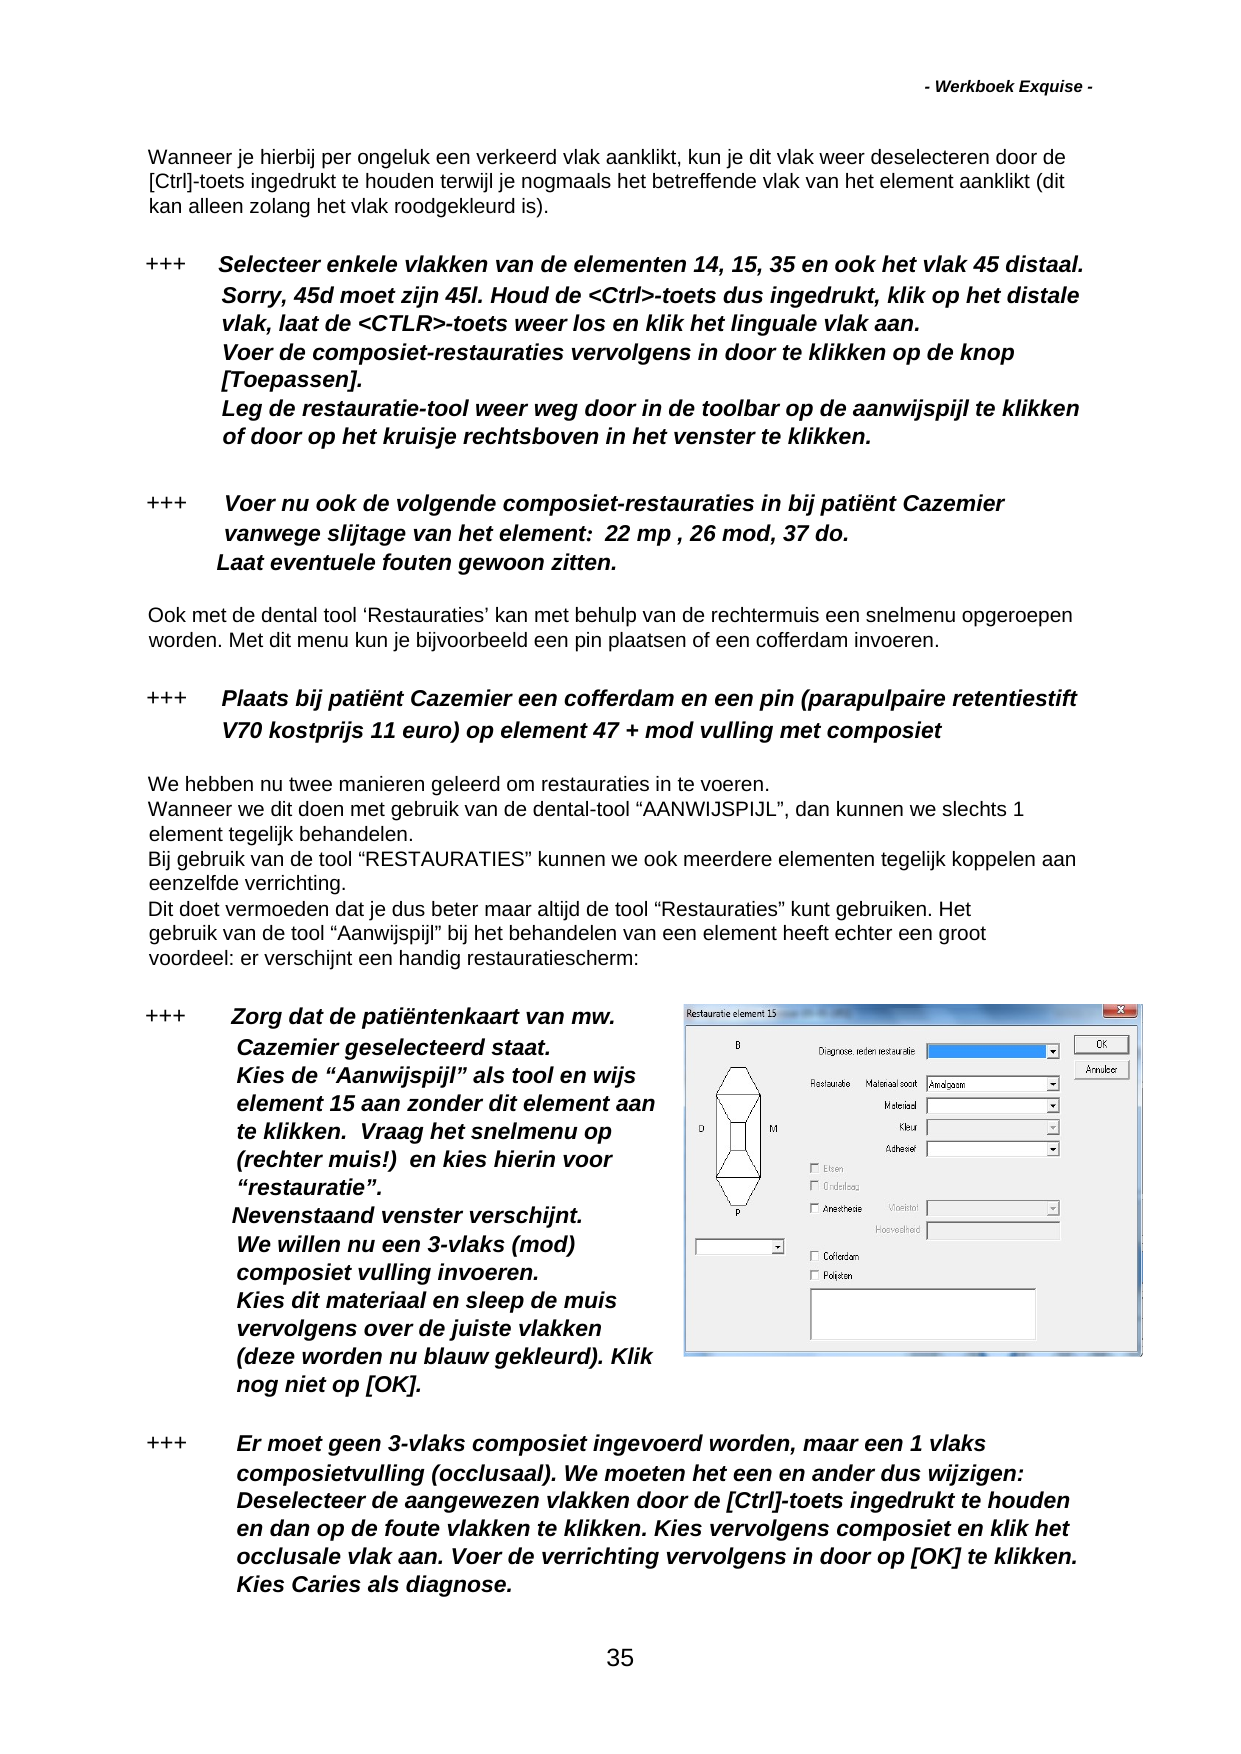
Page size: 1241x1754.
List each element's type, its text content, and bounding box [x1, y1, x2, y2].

text Kies dit materiaal en sleep de muis vervolgens over de juiste vlakken (deze worden nu blauw gekleurd). Klik nog niet op [OK]. [162, 1287, 1093, 1397]
text We hebben nu twee manieren geleerd om restauraties in te voeren. [148, 772, 1093, 796]
text Cazemier geselecteerd staat. [236, 1034, 683, 1060]
text Sorry, 45d moet zijn 45l. Houd de <Ctrl>-toets dus ingedrukt, klik op het distale vlak, laat de <CTLR>-toets weer los en klik het linguale vlak aan. [148, 282, 1093, 336]
picture [683, 1004, 1143, 1357]
text We willen nu een 3-vlaks (mod) composiet vulling invoeren. [148, 1231, 683, 1285]
text Ook met de dental tool ‘Restauraties’ kan met behulp van de rechtermuis een snelmenu opgeroepen worden. Met dit menu kun je bijvoorbeeld een pin plaatsen of een cofferdam invoeren. [148, 603, 1093, 652]
text Leg de restauratie-tool weer weg door in de toolbar op de aanwijspijl te klikken of door op het kruisje rechtsboven in het venster te klikken. [222, 395, 1093, 449]
text Kies de “Aanwijspijl” als tool en wijs element 15 aan zonder dit element aan te klikken. Vraag het snelmenu op (rechter muis!) en kies hierin voor “restauratie”. [146, 1062, 683, 1200]
text Bij gebruik van de tool “RESTAURATIES” kunnen we ook meerdere elementen tegelijk koppelen aan eenzelfde verrichting. [148, 847, 1093, 895]
text Wanneer we dit doen met gebruik van de dental-tool “AANWIJSPIJL”, dan kunnen we slechts 1 element tegelijk behandelen. [148, 797, 1093, 846]
text +++ Selecteer enkele vlakken van de elementen 14, 15, 35 en ook het vlak 45 distaal. [89, 247, 1093, 280]
text Laat eventuele fouten gewoon zitten. [89, 549, 1093, 575]
text Wanneer je hierbij per ongeluk een verkeerd vlak aanklikt, kun je dit vlak weer deselecteren door de [Ctrl]-toets ingedrukt te houden terwijl je nogmaals het betreffende vlak van het element aanklikt (dit kan alleen zolang het vlak roodgekleurd is). [148, 145, 1093, 218]
text +++ Voer nu ook de volgende composiet-restauraties in bij patiënt Cazemier vanwege slijtage van het element: 22 mp , 26 mod, 37 do. [146, 486, 1093, 547]
text +++ Plaats bij patiënt Cazemier een cofferdam en een pin (parapulpaire retentiestift V70 kostprijs 11 euro) op element 47 + mod vulling met composiet [146, 681, 1093, 744]
text Dit doet vermoeden dat je dus beter maar altijd de tool “Restauraties” kunt gebruiken. Het gebruik van de tool “Aanwijspijl” bij het behandelen van een element heeft echter een groot voordeel: er verschijnt een handig restauratiescherm: [148, 896, 1019, 969]
text +++ Er moet geen 3-vlaks composiet ingevoerd worden, maar een 1 vlaks composietvulling (occlusaal). We moeten het een en ander dus wijzigen: Deselecteer de aangewezen vlakken door de [Ctrl]-toets ingedrukt te houden en dan op de foute vlakken te klikken. Kies vervolgens composiet en klik het occlusale vlak aan. Voer de verrichting vervolgens in door op [OK] te klikken. Kies Caries als diagnose. [146, 1425, 1093, 1597]
text +++ Zorg dat de patiëntenkaart van mw. [89, 999, 1093, 1031]
text Voer de composiet-restauraties vervolgens in door te klikken op de knop [Toepassen]. [148, 338, 1093, 393]
text Nevenstaand venster verschijnt. [89, 1202, 683, 1229]
